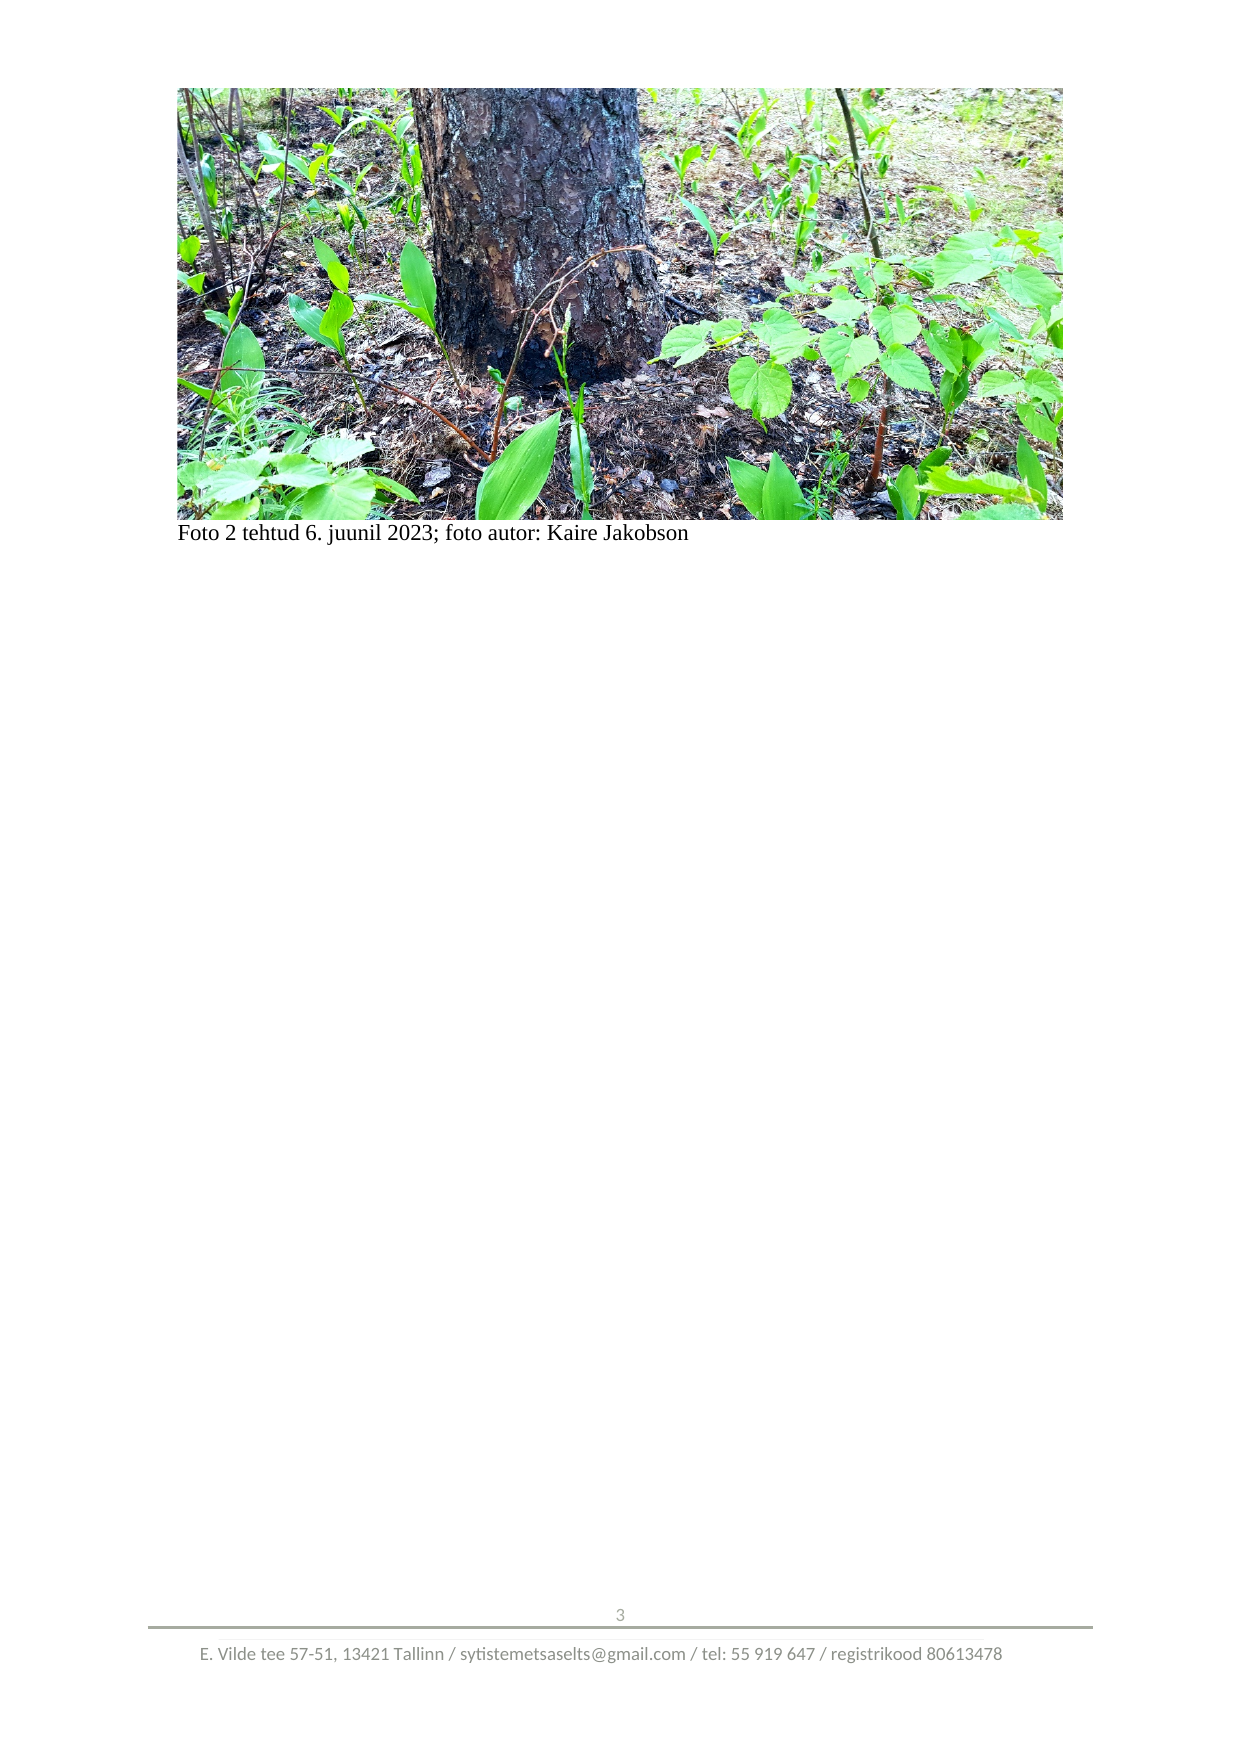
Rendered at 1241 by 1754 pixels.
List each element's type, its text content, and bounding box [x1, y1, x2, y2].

text Foto 2 tehtud 6. juunil 2023; foto autor: Kaire Jakobson [177, 520, 1063, 546]
picture [177, 88, 1063, 520]
